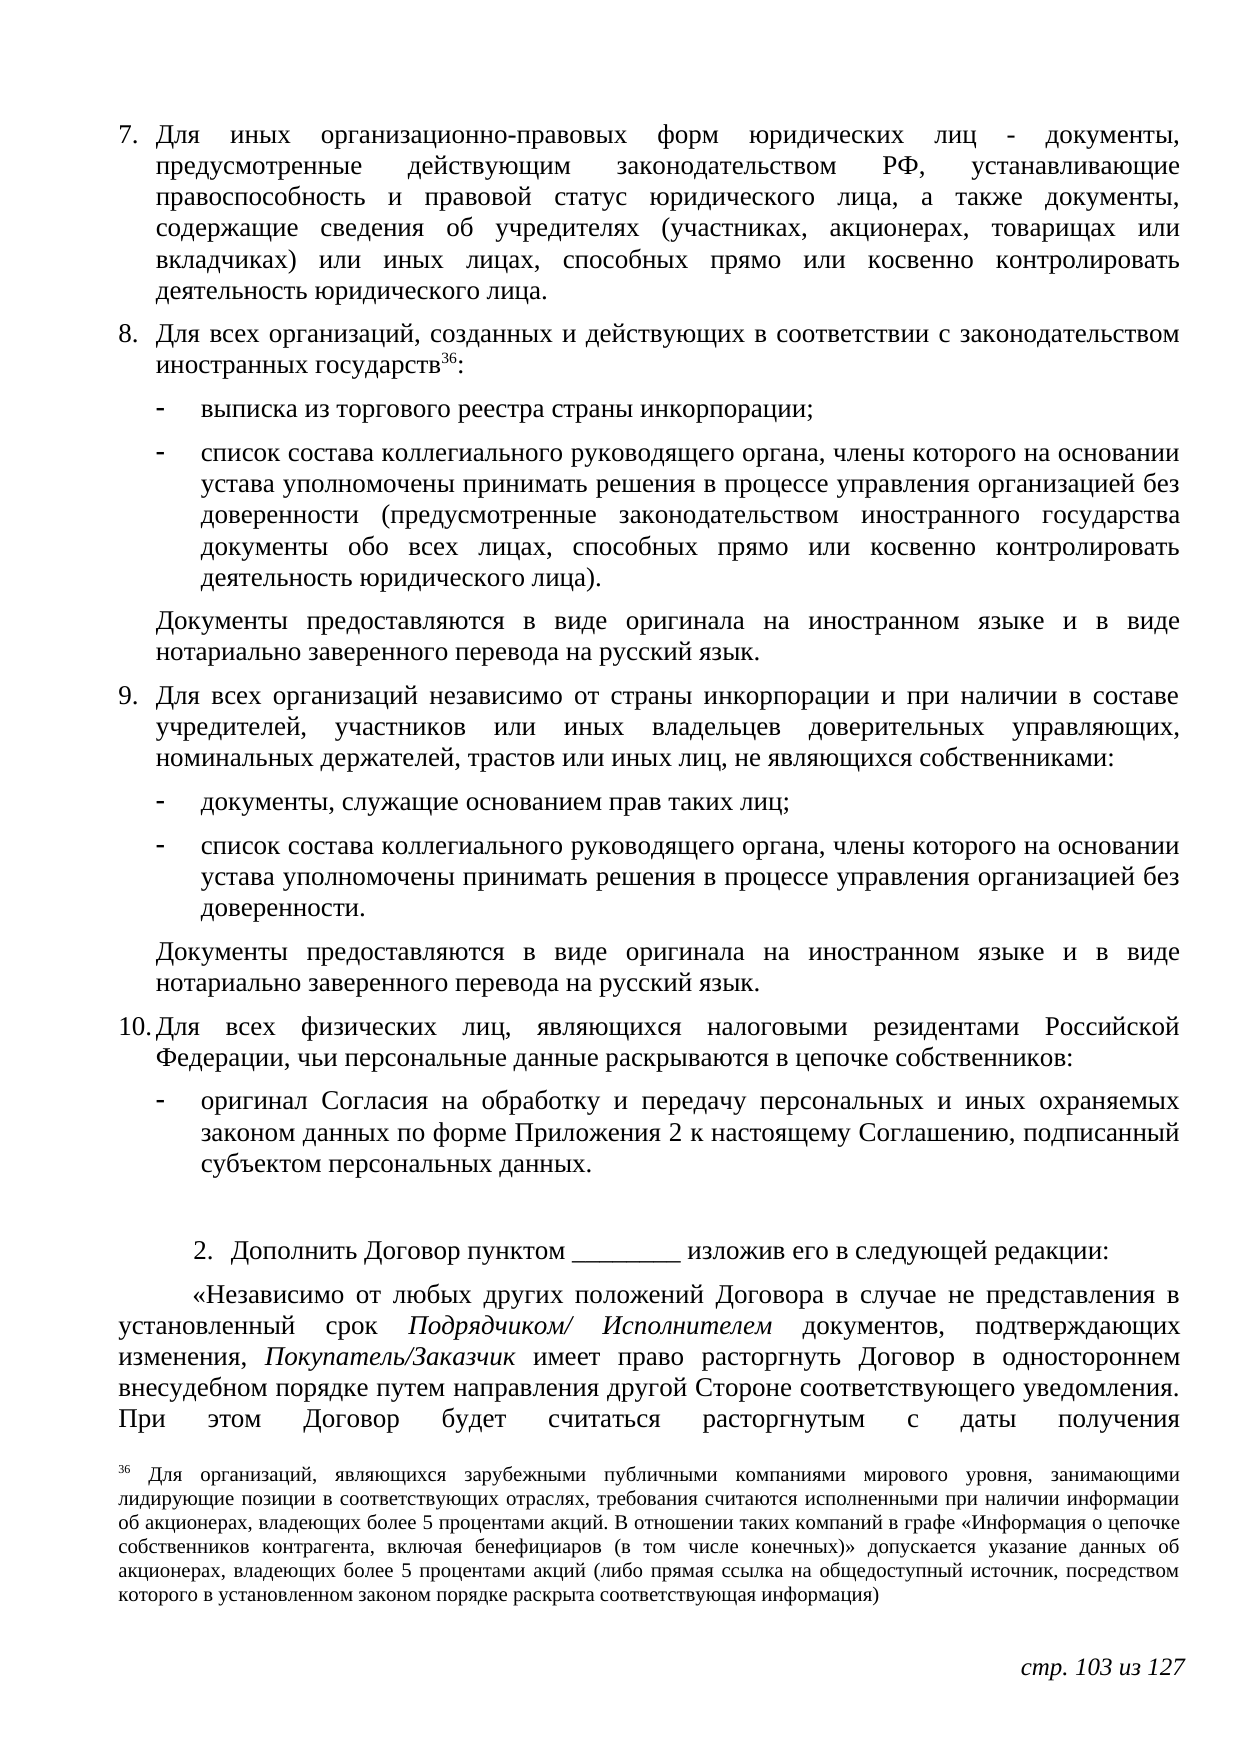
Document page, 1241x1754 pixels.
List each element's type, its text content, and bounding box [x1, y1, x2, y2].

list список состава коллегиального руководящего органа, члены которого на основании устава уполномочены принимать решения в процессе управления организацией без доверенности. [156, 829, 1181, 922]
list Для иных организационно-правовых форм юридических лиц - документы, предусмотренные действующим законодательством РФ, устанавливающие правоспособность и правовой статус юридического лица, а также документы, содержащие сведения об учредителях (участниках, акционерах, товарищах или вкладчиках) или иных лицах, способных прямо или косвенно контролировать деятельность юридического лица. [118, 118, 1181, 305]
text Документы предоставляются в виде оригинала на иностранном языке и в виде нотариально заверенного перевода на русский язык. [156, 604, 1181, 667]
list выписка из торгового реестра страны инкорпорации; [156, 392, 1181, 423]
list Для всех организаций, созданных и действующих в соответствии с законодательством иностранных государств: [118, 317, 1181, 380]
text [118, 1278, 1181, 1433]
list Для всех физических лиц, являющихся налоговыми резидентами Российской Федерации, чьи персональные данные раскрываются в цепочке собственников: [118, 1010, 1181, 1072]
list документы, служащие основанием прав таких лиц; [156, 785, 1181, 816]
list список состава коллегиального руководящего органа, члены которого на основании устава уполномочены принимать решения в процессе управления организацией без доверенности (предусмотренные законодательством иностранного государства документы обо всех лицах, способных прямо или косвенно контролировать деятельность юридического лица). [156, 436, 1181, 592]
list Дополнить Договор пунктом ________ изложив его в следующей редакции: [193, 1234, 1181, 1265]
list оригинал Согласия на обработку и передачу персональных и иных охраняемых законом данных по форме Приложения 2 к настоящему Соглашению, подписанный субъектом персональных данных. [156, 1084, 1181, 1178]
text Документы предоставляются в виде оригинала на иностранном языке и в виде нотариально заверенного перевода на русский язык. [156, 935, 1181, 997]
list Для всех организаций независимо от страны инкорпорации и при наличии в составе учредителей, участников или иных владельцев доверительных управляющих, номинальных держателей, трастов или иных лиц, не являющихся собственниками: [118, 679, 1181, 773]
